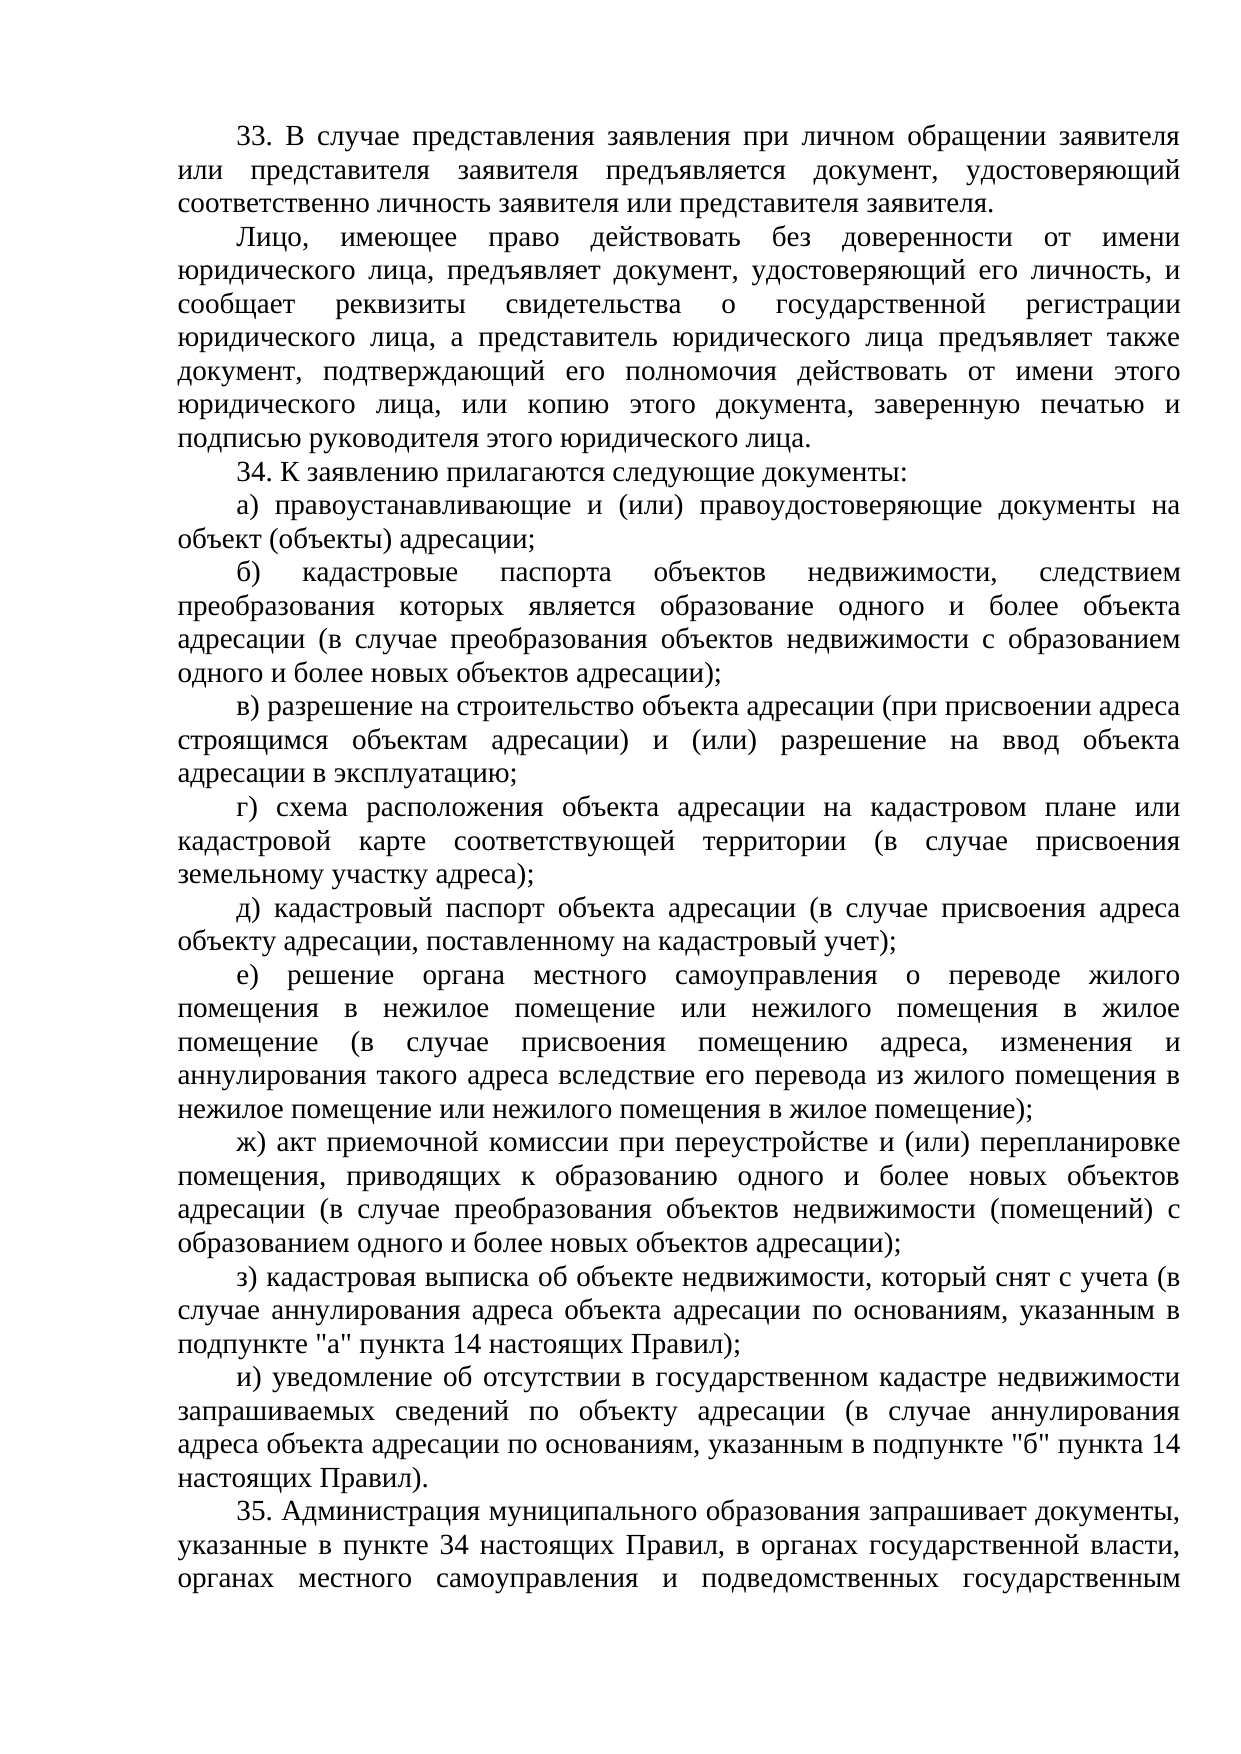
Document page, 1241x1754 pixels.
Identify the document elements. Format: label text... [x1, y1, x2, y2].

text з) кадастровая выписка об объекте недвижимости, который снят с учета (в случае аннулирования адреса объекта адресации по основаниям, указанным в подпункте "а" пункта 14 настоящих Правил); [177, 1259, 1181, 1359]
text ж) акт приемочной комиссии при переустройстве и (или) перепланировке помещения, приводящих к образованию одного и более новых объектов адресации (в случае преобразования объектов недвижимости (помещений) с образованием одного и более новых объектов адресации); [177, 1124, 1181, 1259]
text г) схема расположения объекта адресации на кадастровом плане или кадастровой карте соответствующей территории (в случае присвоения земельному участку адреса); [177, 789, 1181, 890]
text е) решение органа местного самоуправления о переводе жилого помещения в нежилое помещение или нежилого помещения в жилое помещение (в случае присвоения помещению адреса, изменения и аннулирования такого адреса вследствие его перевода из жилого помещения в нежилое помещение или нежилого помещения в жилое помещение); [177, 957, 1181, 1124]
text д) кадастровый паспорт объекта адресации (в случае присвоения адреса объекту адресации, поставленному на кадастровый учет); [177, 890, 1181, 957]
text и) уведомление об отсутствии в государственном кадастре недвижимости запрашиваемых сведений по объекту адресации (в случае аннулирования адреса объекта адресации по основаниям, указанным в подпункте "б" пункта 14 настоящих Правил). [177, 1359, 1181, 1493]
text в) разрешение на строительство объекта адресации (при присвоении адреса строящимся объектам адресации) и (или) разрешение на ввод объекта адресации в эксплуатацию; [177, 688, 1181, 789]
text б) кадастровые паспорта объектов недвижимости, следствием преобразования которых является образование одного и более объекта адресации (в случае преобразования объектов недвижимости с образованием одного и более новых объектов адресации); [177, 554, 1181, 688]
text 34. К заявлению прилагаются следующие документы: [177, 454, 1181, 487]
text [177, 1493, 1181, 1594]
text а) правоустанавливающие и (или) правоудостоверяющие документы на объект (объекты) адресации; [177, 487, 1181, 554]
text Лицо, имеющее право действовать без доверенности от имени юридического лица, предъявляет документ, удостоверяющий его личность, и сообщает реквизиты свидетельства о государственной регистрации юридического лица, а представитель юридического лица предъявляет также документ, подтверждающий его полномочия действовать от имени этого юридического лица, или копию этого документа, заверенную печатью и подписью руководителя этого юридического лица. [177, 219, 1181, 454]
text 33. В случае представления заявления при личном обращении заявителя или представителя заявителя предъявляется документ, удостоверяющий соответственно личность заявителя или представителя заявителя. [177, 118, 1181, 219]
